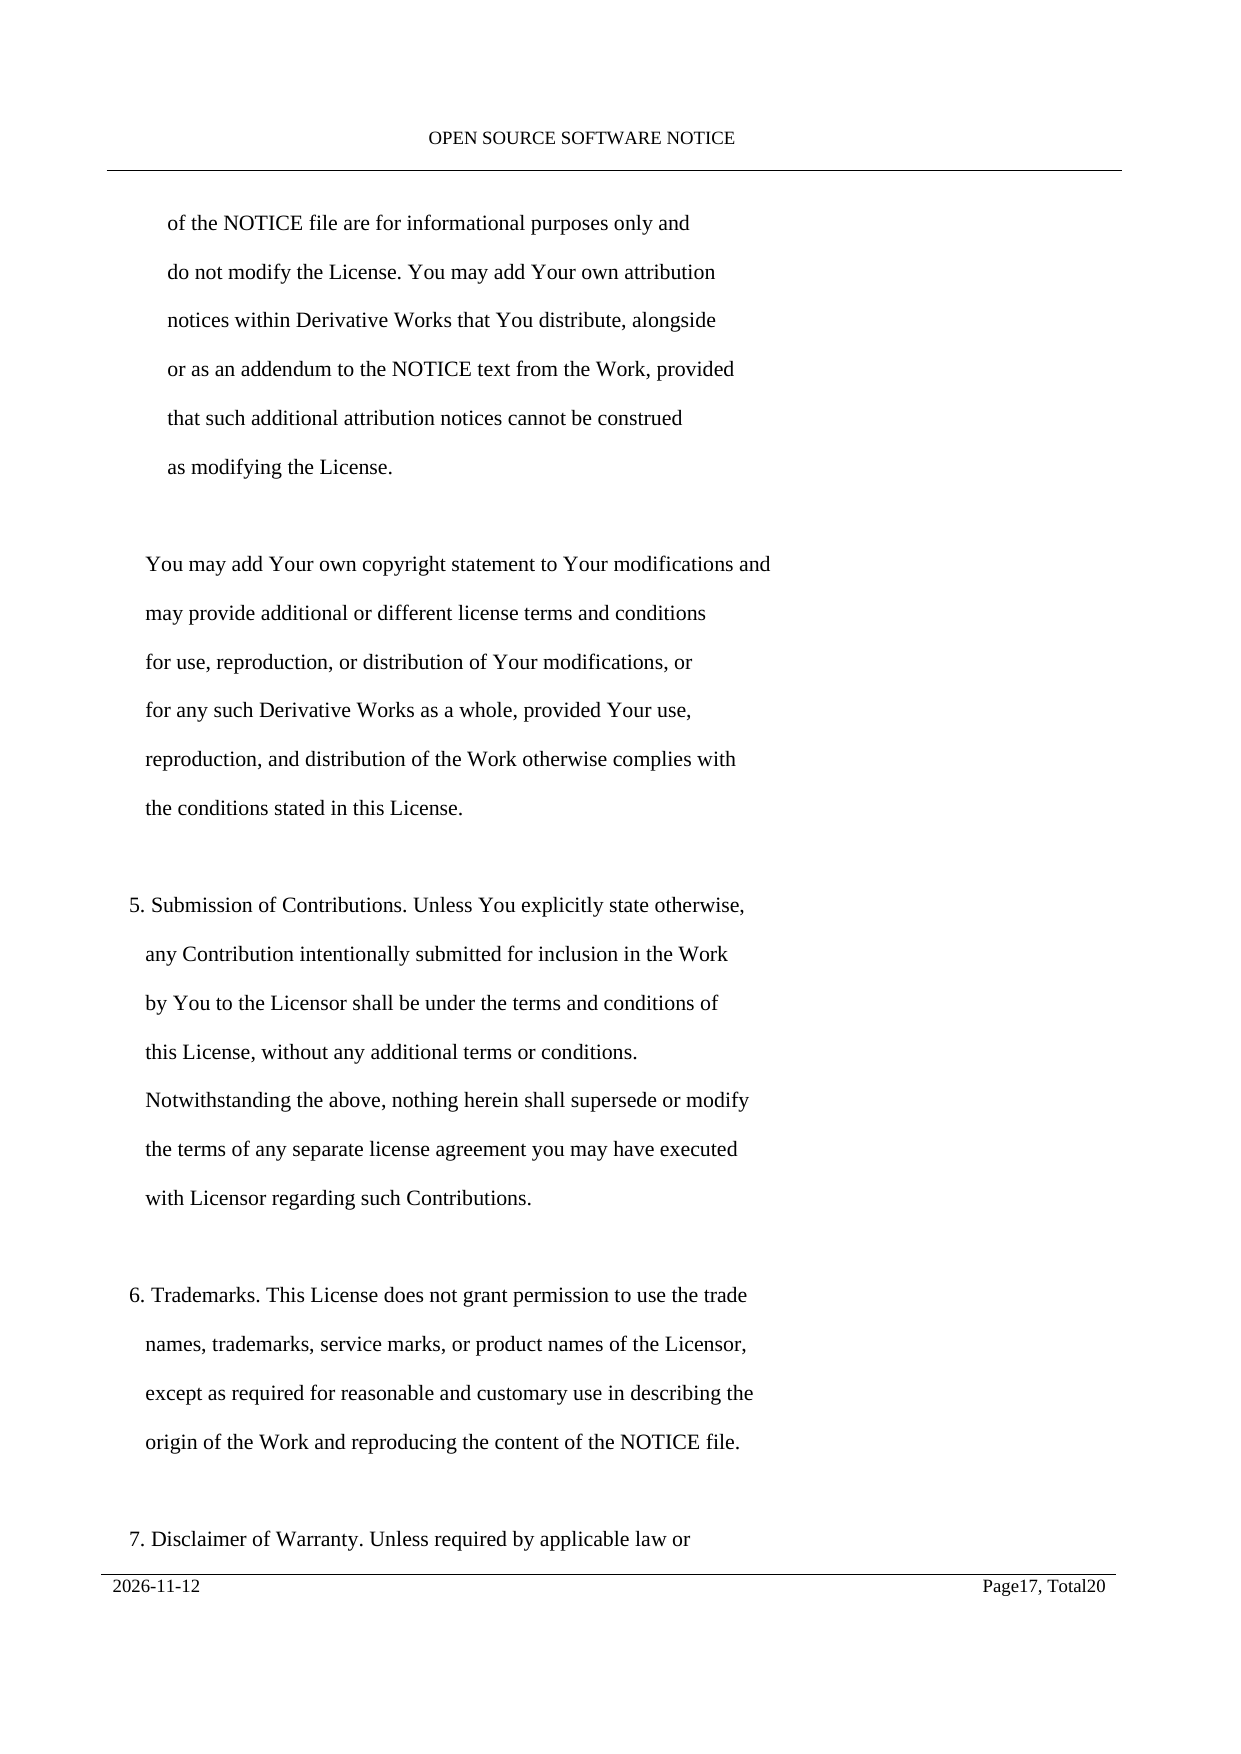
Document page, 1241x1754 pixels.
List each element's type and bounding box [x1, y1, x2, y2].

text [112, 206, 1128, 1555]
